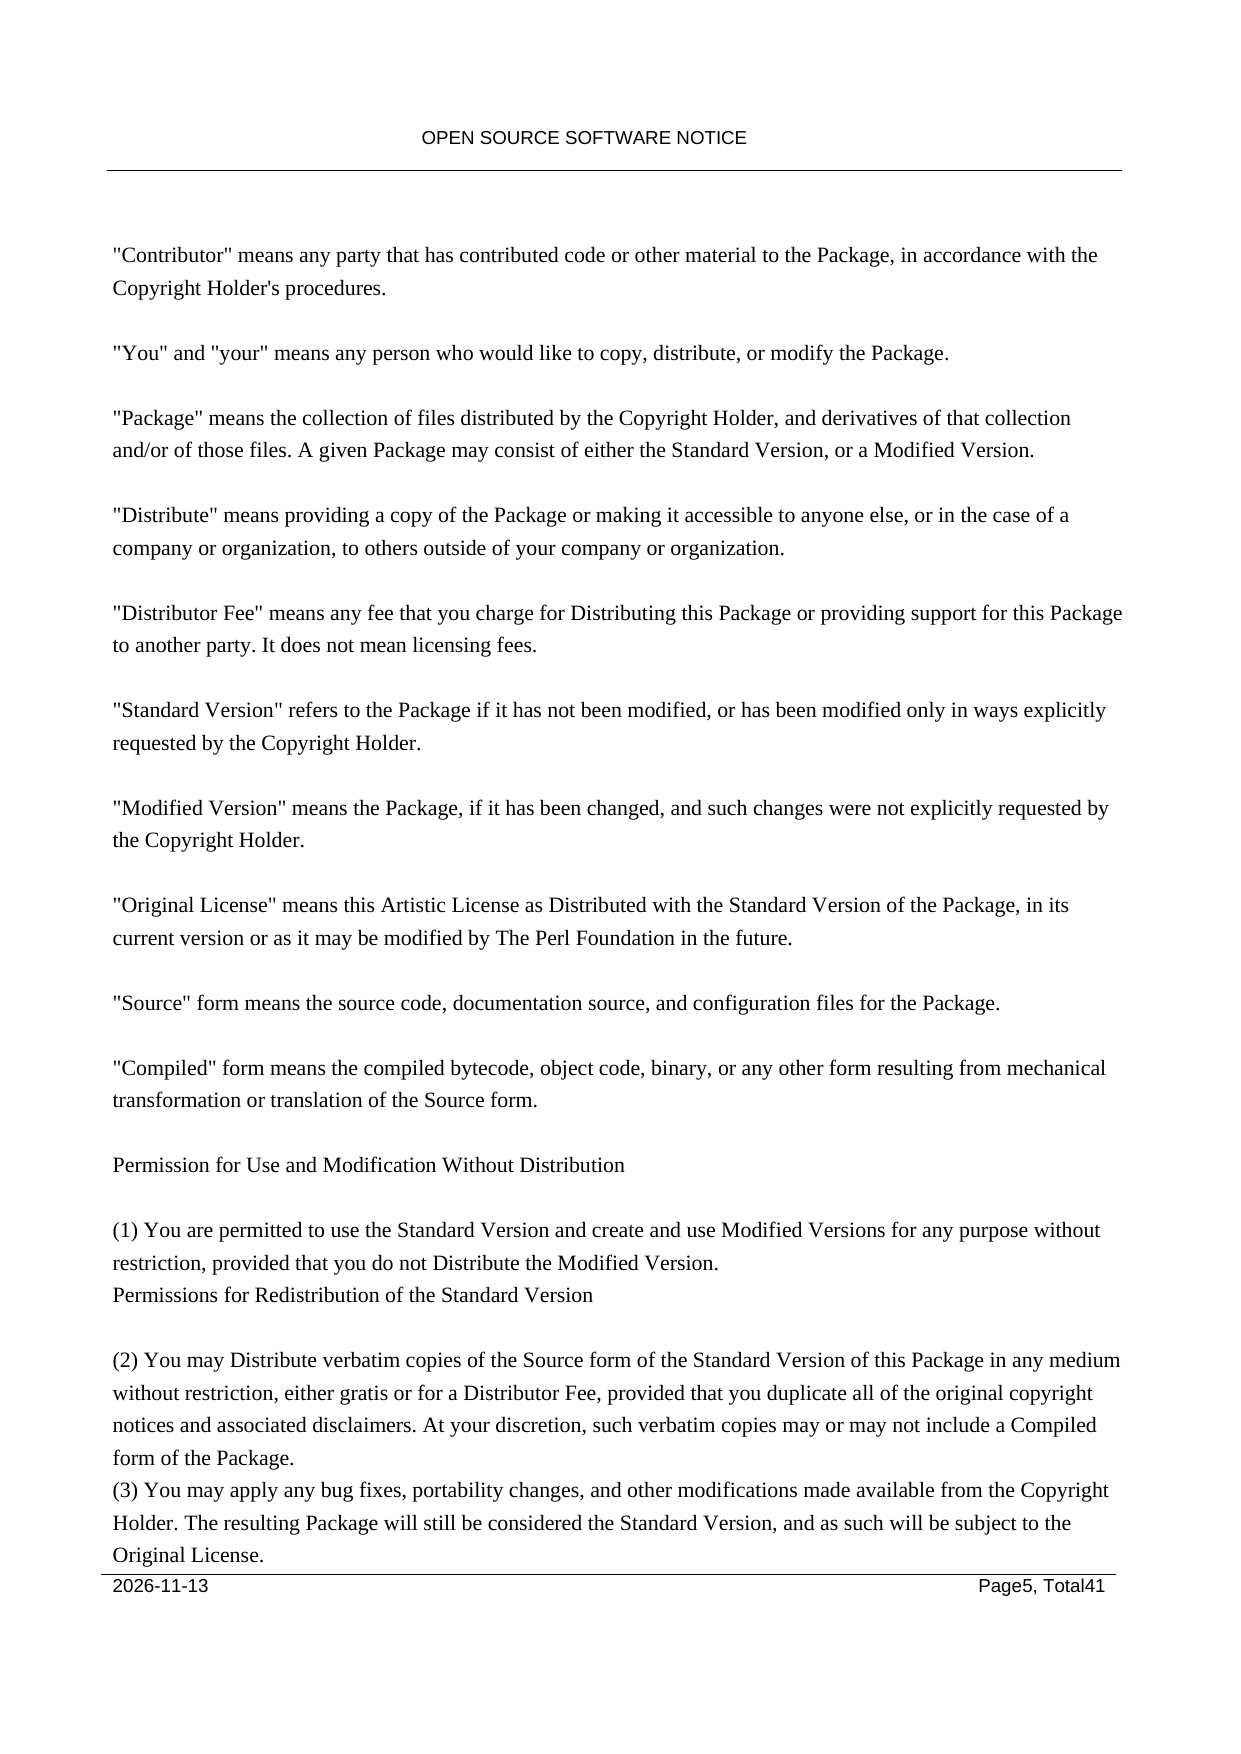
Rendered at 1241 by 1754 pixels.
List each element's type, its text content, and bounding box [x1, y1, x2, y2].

text "Standard Version" refers to the Package if it has not been modified, or has been modified only in ways explicitly requested by the Copyright Holder. [112, 694, 1128, 759]
text Permissions for Redistribution of the Standard Version [112, 1279, 1128, 1311]
text "Original License" means this Artistic License as Distributed with the Standard Version of the Package, in its current version or as it may be modified by The Perl Foundation in the future. [112, 889, 1128, 954]
text (1) You are permitted to use the Standard Version and create and use Modified Versions for any purpose without restriction, provided that you do not Distribute the Modified Version. [112, 1214, 1128, 1279]
text "Distributor Fee" means any fee that you charge for Distributing this Package or providing support for this Package to another party. It does not mean licensing fees. [112, 596, 1128, 661]
text "You" and "your" means any person who would like to copy, distribute, or modify the Package. [112, 336, 1128, 369]
text "Distribute" means providing a copy of the Package or making it accessible to anyone else, or in the case of a company or organization, to others outside of your company or organization. [112, 499, 1128, 564]
text "Contributor" means any party that has contributed code or other material to the Package, in accordance with the Copyright Holder's procedures. [112, 239, 1128, 304]
text "Package" means the collection of files distributed by the Copyright Holder, and derivatives of that collection and/or of those files. A given Package may consist of either the Standard Version, or a Modified Version. [112, 401, 1128, 466]
text (2) You may Distribute verbatim copies of the Source form of the Standard Version of this Package in any medium without restriction, either gratis or for a Distributor Fee, provided that you duplicate all of the original copyright notices and associated disclaimers. At your discretion, such verbatim copies may or may not include a Compiled form of the Package. [112, 1344, 1128, 1474]
text "Compiled" form means the compiled bytecode, object code, binary, or any other form resulting from mechanical transformation or translation of the Source form. [112, 1051, 1128, 1116]
text (3) You may apply any bug fixes, portability changes, and other modifications made available from the Copyright Holder. The resulting Package will still be considered the Standard Version, and as such will be subject to the Original License. [112, 1474, 1128, 1571]
text "Source" form means the source code, documentation source, and configuration files for the Package. [112, 986, 1128, 1019]
text Permission for Use and Modification Without Distribution [112, 1149, 1128, 1181]
text "Modified Version" means the Package, if it has been changed, and such changes were not explicitly requested by the Copyright Holder. [112, 791, 1128, 856]
